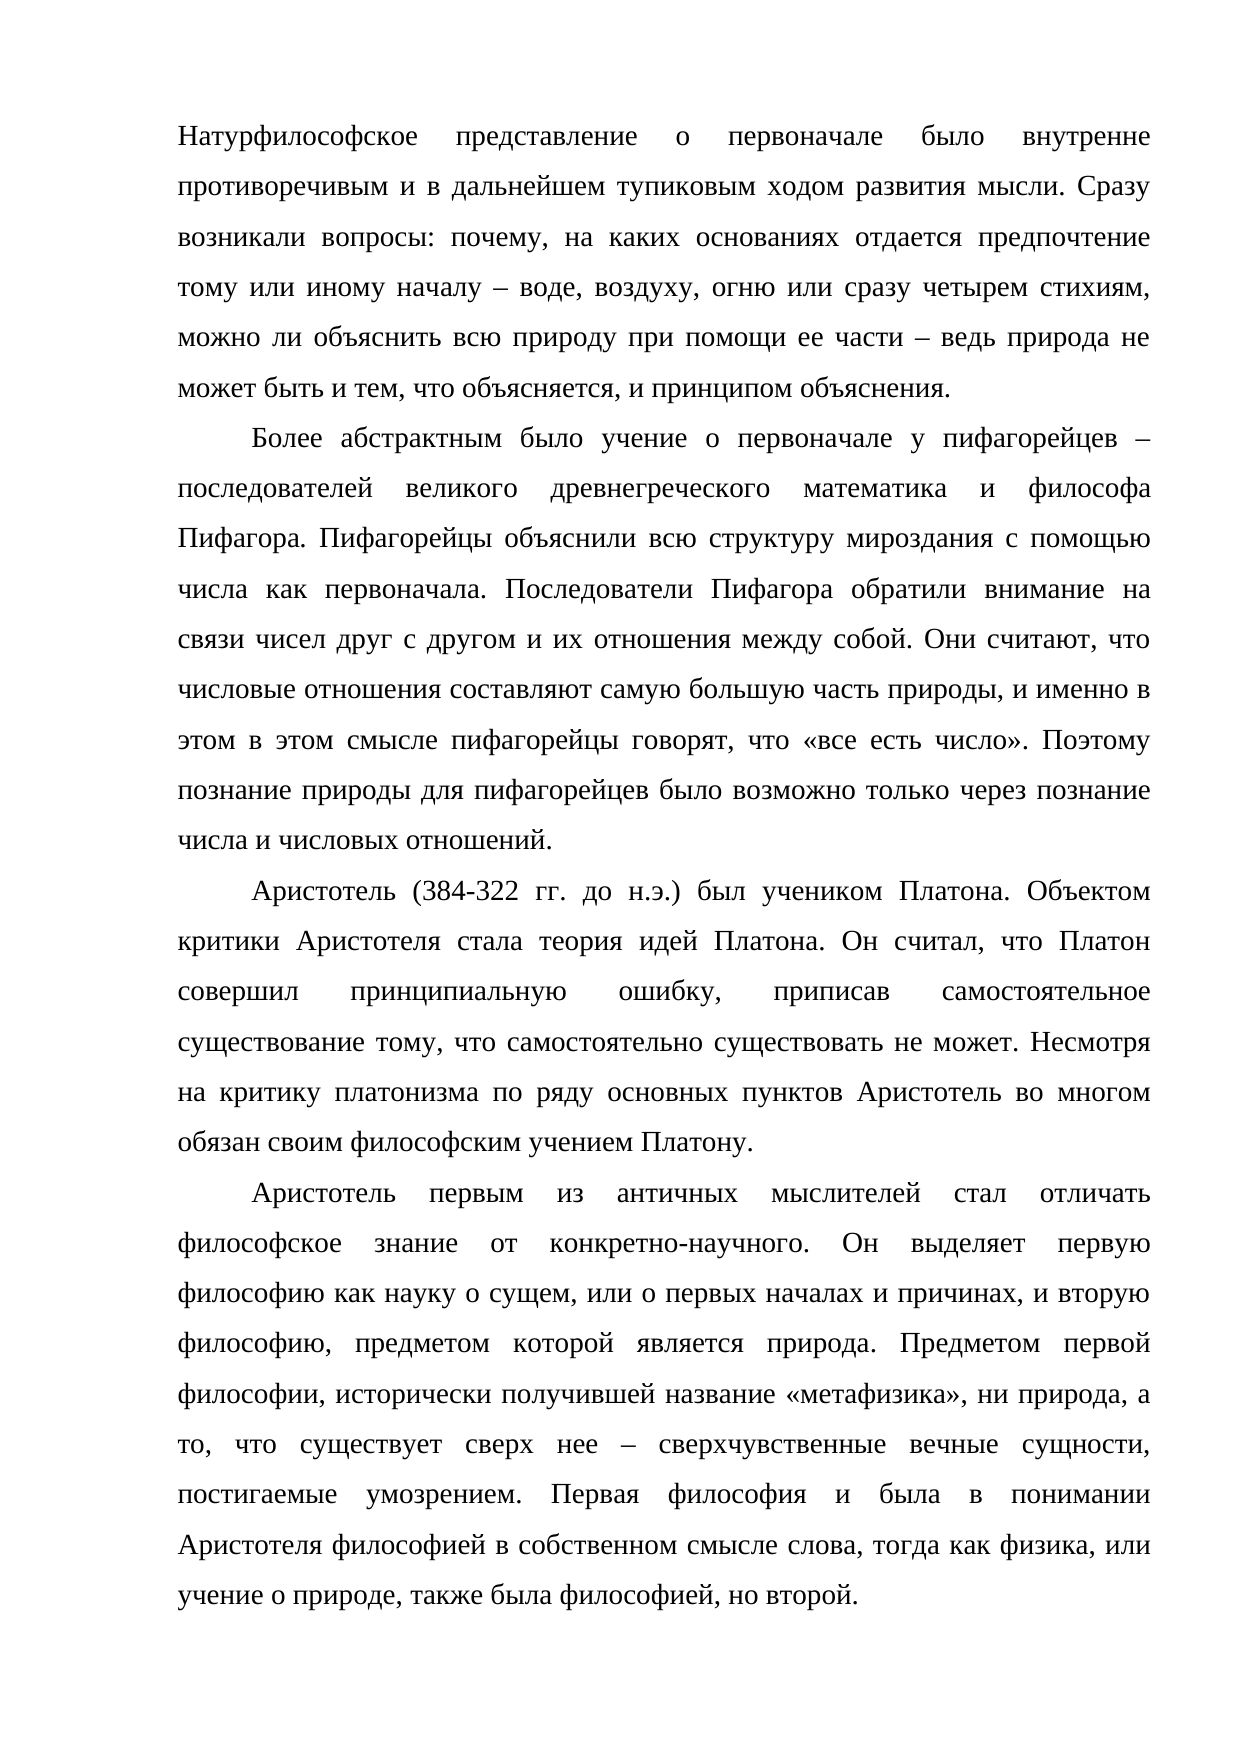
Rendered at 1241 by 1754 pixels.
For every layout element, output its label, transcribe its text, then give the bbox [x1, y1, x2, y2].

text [177, 118, 1152, 403]
text Более абстрактным было учение о первоначале у пифагорейцев – последователей великого древнегреческого математика и философа Пифагора. Пифагорейцы объяснили всю структуру мироздания с помощью числа как первоначала. Последователи Пифагора обратили внимание на связи чисел друг с другом и их отношения между собой. Они считают, что числовые отношения составляют самую большую часть природы, и именно в этом в этом смысле пифагорейцы говорят, что «все есть число». Поэтому познание природы для пифагорейцев было возможно только через познание числа и числовых отношений. [177, 420, 1152, 856]
text Аристотель первым из античных мыслителей стал отличать философское знание от конкретно-научного. Он выделяет первую философию как науку о сущем, или о первых началах и причинах, и вторую философию, предметом которой является природа. Предметом первой философии, исторически получившей название «метафизика», ни природа, а то, что существует сверх нее – сверхчувственные вечные сущности, постигаемые умозрением. Первая философия и была в понимании Аристотеля философией в собственном смысле слова, тогда как физика, или учение о природе, также была философией, но второй. [177, 1175, 1152, 1611]
text Аристотель (384-322 гг. до н.э.) был учеником Платона. Объектом критики Аристотеля стала теория идей Платона. Он считал, что Платон совершил принципиальную ошибку, приписав самостоятельное существование тому, что самостоятельно существовать не может. Несмотря на критику платонизма по ряду основных пунктов Аристотель во многом обязан своим философским учением Платону. [177, 873, 1152, 1158]
